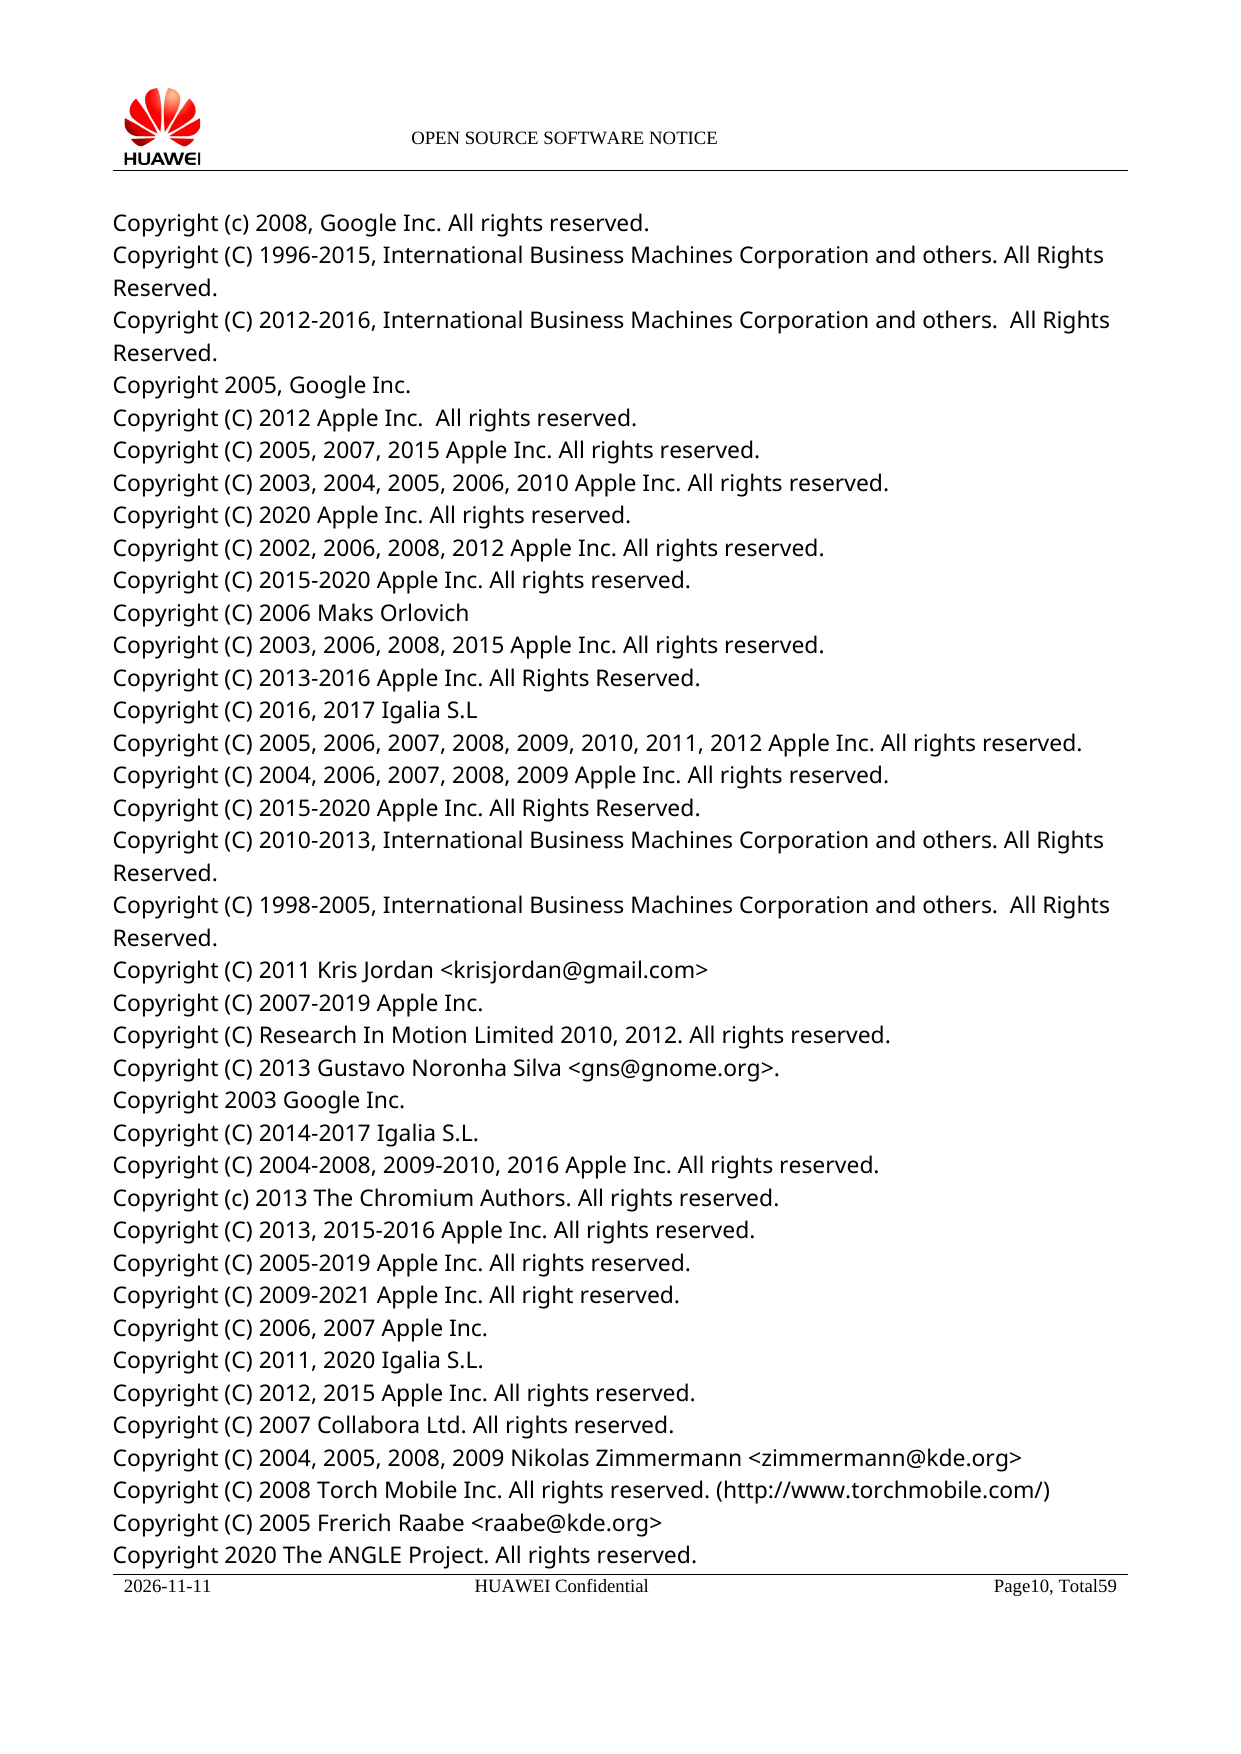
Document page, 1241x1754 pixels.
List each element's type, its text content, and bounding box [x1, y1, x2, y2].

picture [124, 88, 201, 165]
